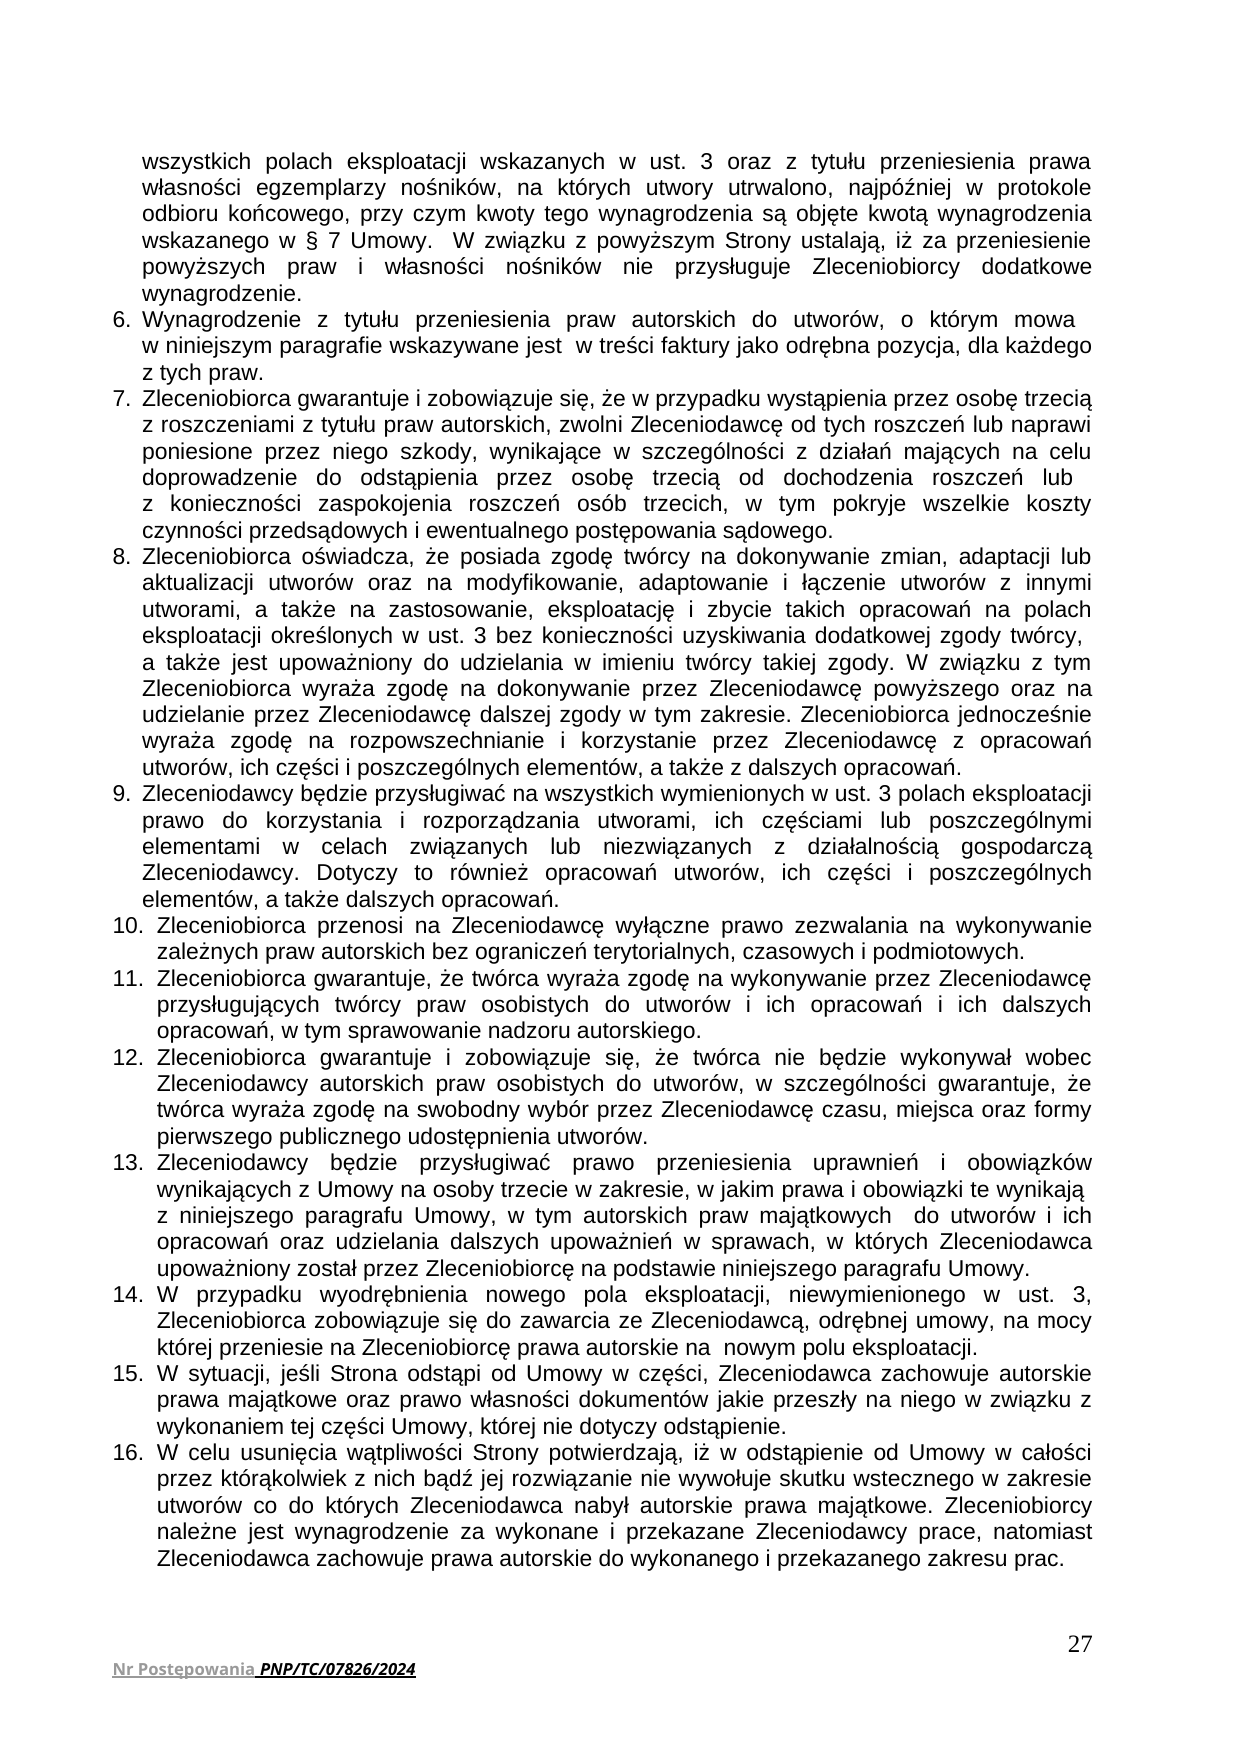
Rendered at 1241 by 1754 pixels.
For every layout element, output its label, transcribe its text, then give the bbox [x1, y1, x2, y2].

list Zleceniobiorca gwarantuje i zobowiązuje się, że twórca nie będzie wykonywał wobec Zleceniodawcy autorskich praw osobistych do utworów, w szczególności gwarantuje, że twórca wyraża zgodę na swobodny wybór przez Zleceniodawcę czasu, miejsca oraz formy pierwszego publicznego udostępnienia utworów. [112, 1044, 1092, 1149]
list Zleceniobiorca gwarantuje i zobowiązuje się, że w przypadku wystąpienia przez osobę trzecią z roszczeniami z tytułu praw autorskich, zwolni Zleceniodawcę od tych roszczeń lub naprawi poniesione przez niego szkody, wynikające w szczególności z działań mających na celu doprowadzenie do odstąpienia przez osobę trzecią od dochodzenia roszczeń lub z konieczności zaspokojenia roszczeń osób trzecich, w tym pokryje wszelkie koszty czynności przedsądowych i ewentualnego postępowania sądowego. [112, 385, 1092, 543]
list Zleceniobiorca przenosi na Zleceniodawcę wyłączne prawo zezwalania na wykonywanie zależnych praw autorskich bez ograniczeń terytorialnych, czasowych i podmiotowych. [112, 912, 1092, 965]
list Wynagrodzenie z tytułu przeniesienia praw autorskich do utworów, o którym mowa w niniejszym paragrafie wskazywane jest w treści faktury jako odrębna pozycja, dla każdego z tych praw. [112, 306, 1092, 385]
list Zleceniobiorca oświadcza, że posiada zgodę twórcy na dokonywanie zmian, adaptacji lub aktualizacji utworów oraz na modyfikowanie, adaptowanie i łączenie utworów z innymi utworami, a także na zastosowanie, eksploatację i zbycie takich opracowań na polach eksploatacji określonych w ust. 3 bez konieczności uzyskiwania dodatkowej zgody twórcy, a także jest upoważniony do udzielania w imieniu twórcy takiej zgody. W związku z tym Zleceniobiorca wyraża zgodę na dokonywanie przez Zleceniodawcę powyższego oraz na udzielanie przez Zleceniodawcę dalszej zgody w tym zakresie. Zleceniobiorca jednocześnie wyraża zgodę na rozpowszechnianie i korzystanie przez Zleceniodawcę z opracowań utworów, ich części i poszczególnych elementów, a także z dalszych opracowań. [112, 543, 1092, 780]
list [112, 148, 1092, 306]
list W przypadku wyodrębnienia nowego pola eksploatacji, niewymienionego w ust. 3, Zleceniobiorca zobowiązuje się do zawarcia ze Zleceniodawcą, odrębnej umowy, na mocy której przeniesie na Zleceniobiorcę prawa autorskie na nowym polu eksploatacji. [112, 1281, 1092, 1360]
list Zleceniodawcy będzie przysługiwać na wszystkich wymienionych w ust. 3 polach eksploatacji prawo do korzystania i rozporządzania utworami, ich częściami lub poszczególnymi elementami w celach związanych lub niezwiązanych z działalnością gospodarczą Zleceniodawcy. Dotyczy to również opracowań utworów, ich części i poszczególnych elementów, a także dalszych opracowań. [112, 780, 1092, 912]
list W sytuacji, jeśli Strona odstąpi od Umowy w części, Zleceniodawca zachowuje autorskie prawa majątkowe oraz prawo własności dokumentów jakie przeszły na niego w związku z wykonaniem tej części Umowy, której nie dotyczy odstąpienie. [112, 1360, 1092, 1439]
list Zleceniodawcy będzie przysługiwać prawo przeniesienia uprawnień i obowiązków wynikających z Umowy na osoby trzecie w zakresie, w jakim prawa i obowiązki te wynikają z niniejszego paragrafu Umowy, w tym autorskich praw majątkowych do utworów i ich opracowań oraz udzielania dalszych upoważnień w sprawach, w których Zleceniodawca upoważniony został przez Zleceniobiorcę na podstawie niniejszego paragrafu Umowy. [112, 1149, 1092, 1281]
list W celu usunięcia wątpliwości Strony potwierdzają, iż w odstąpienie od Umowy w całości przez którąkolwiek z nich bądź jej rozwiązanie nie wywołuje skutku wstecznego w zakresie utworów co do których Zleceniodawca nabył autorskie prawa majątkowe. Zleceniobiorcy należne jest wynagrodzenie za wykonane i przekazane Zleceniodawcy prace, natomiast Zleceniodawca zachowuje prawa autorskie do wykonanego i przekazanego zakresu prac. [112, 1439, 1092, 1571]
list Zleceniobiorca gwarantuje, że twórca wyraża zgodę na wykonywanie przez Zleceniodawcę przysługujących twórcy praw osobistych do utworów i ich opracowań i ich dalszych opracowań, w tym sprawowanie nadzoru autorskiego. [112, 965, 1092, 1044]
